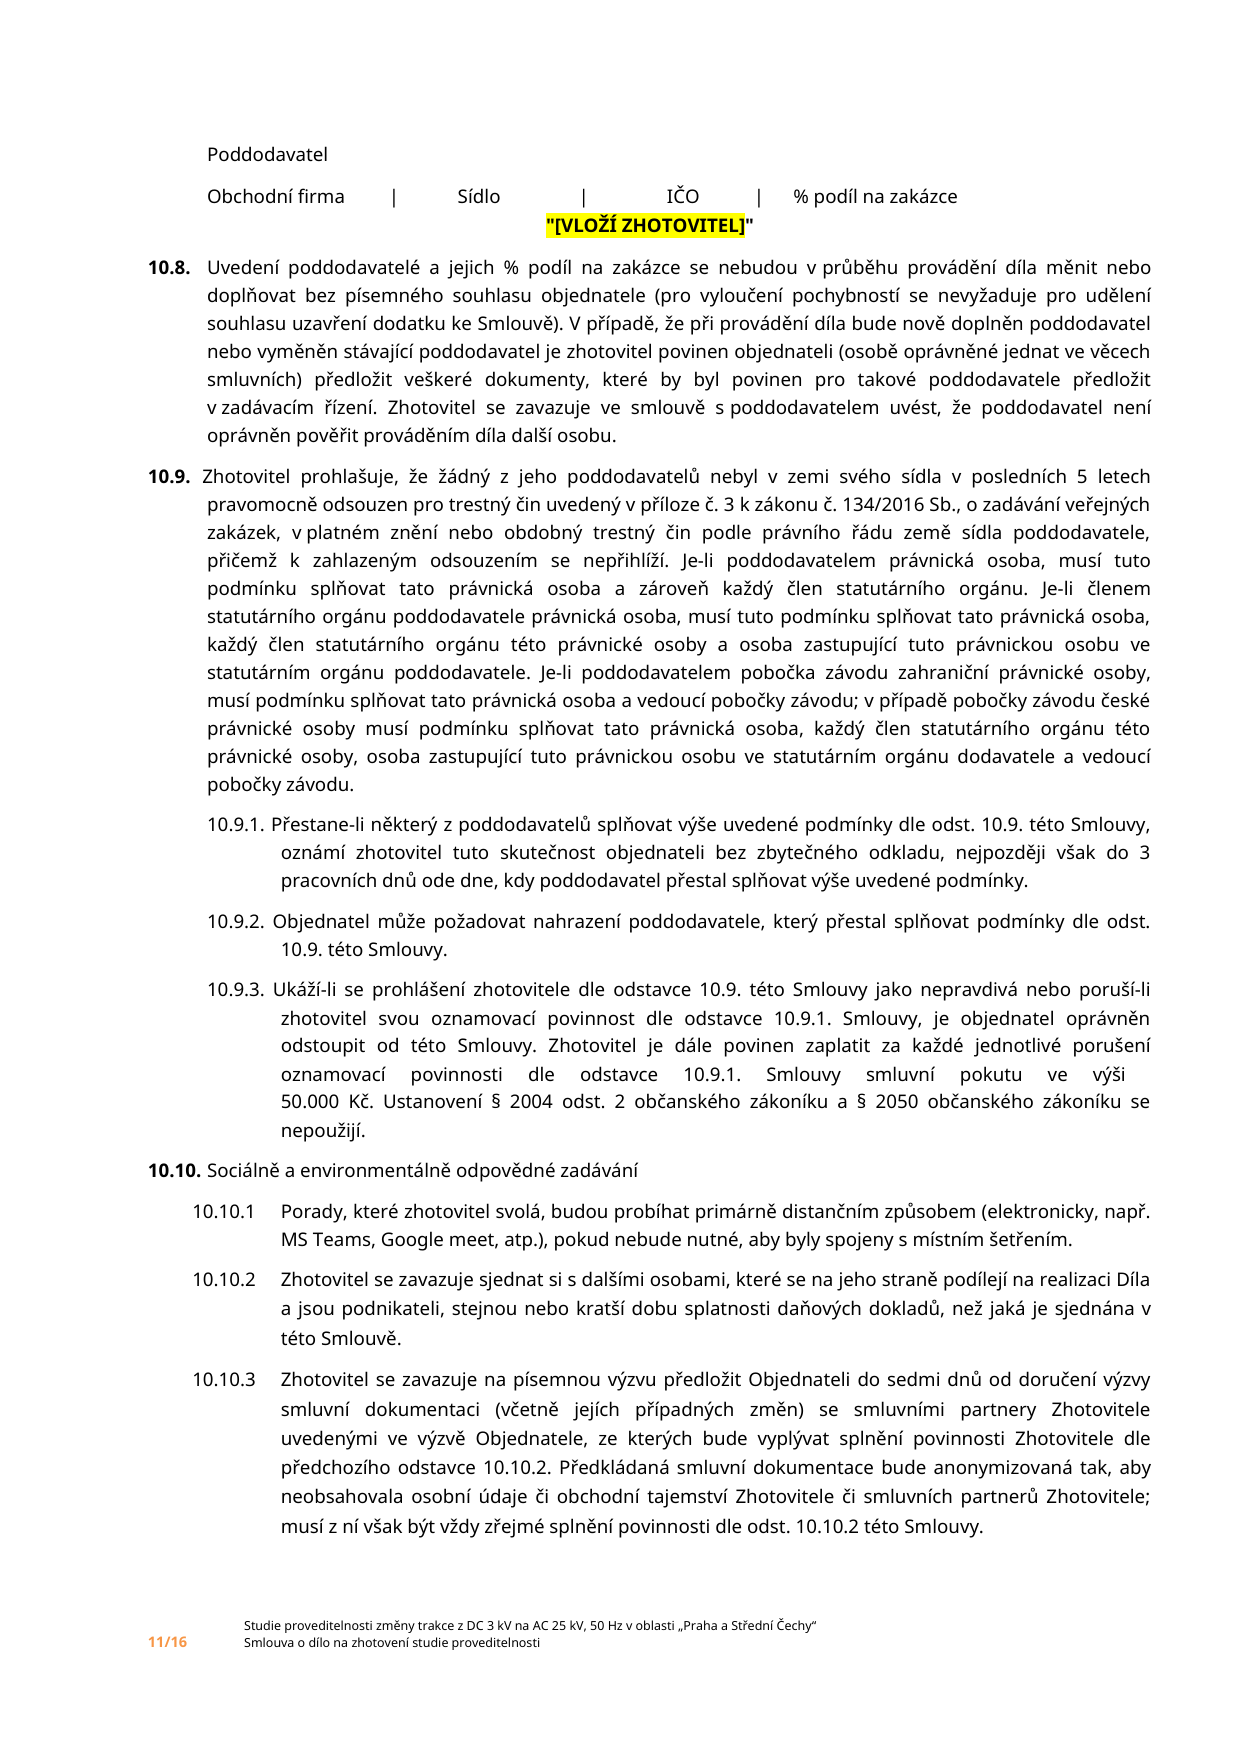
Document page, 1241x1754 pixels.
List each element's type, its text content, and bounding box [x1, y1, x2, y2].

text "[VLOŽÍ ZHOTOVITEL]" [148, 212, 1152, 238]
text Obchodní firma | Sídlo | IČO | % podíl na zakázce [151, 183, 1152, 209]
text 10.9. Zhotovitel prohlašuje, že žádný z jeho poddodavatelů nebyl v zemi svého sídla v posledních 5 letech pravomocně odsouzen pro trestný čin uvedený v příloze č. 3 k zákonu č. 134/2016 Sb., o zadávání veřejných zakázek, v platném znění nebo obdobný trestný čin podle právního řádu země sídla poddodavatele, přičemž k zahlazeným odsouzením se nepřihlíží. Je-li poddodavatelem právnická osoba, musí tuto podmínku splňovat tato právnická osoba a zároveň každý člen statutárního orgánu. Je-li členem statutárního orgánu poddodavatele právnická osoba, musí tuto podmínku splňovat tato právnická osoba, každý člen statutárního orgánu této právnické osoby a osoba zastupující tuto právnickou osobu ve statutárním orgánu poddodavatele. Je-li poddodavatelem pobočka závodu zahraniční právnické osoby, musí podmínku splňovat tato právnická osoba a vedoucí pobočky závodu; v případě pobočky závodu české právnické osoby musí podmínku splňovat tato právnická osoba, každý člen statutárního orgánu této právnické osoby, osoba zastupující tuto právnickou osobu ve statutárním orgánu dodavatele a vedoucí pobočky závodu. [148, 463, 1152, 797]
text 10.8. Uvedení poddodavatelé a jejich % podíl na zakázce se nebudou v průběhu provádění díla měnit nebo doplňovat bez písemného souhlasu objednatele (pro vyloučení pochybností se nevyžaduje pro udělení souhlasu uzavření dodatku ke Smlouvě). V případě, že při provádění díla bude nově doplněn poddodavatel nebo vyměněn stávající poddodavatel je zhotovitel povinen objednateli (osobě oprávněné jednat ve věcech smluvních) předložit veškeré dokumenty, které by byl povinen pro takové poddodavatele předložit v zadávacím řízení. Zhotovitel se zavazuje ve smlouvě s poddodavatelem uvést, že poddodavatel není oprávněn pověřit prováděním díla další osobu. [148, 254, 1152, 448]
text 10.10.3 Zhotovitel se zavazuje na písemnou výzvu předložit Objednateli do sedmi dnů od doručení výzvy smluvní dokumentaci (včetně jejích případných změn) se smluvními partnery Zhotovitele uvedenými ve výzvě Objednatele, ze kterých bude vyplývat splnění povinnosti Zhotovitele dle předchozího odstavce 10.10.2. Předkládaná smluvní dokumentace bude anonymizovaná tak, aby neobsahovala osobní údaje či obchodní tajemství Zhotovitele či smluvních partnerů Zhotovitele; musí z ní však být vždy zřejmé splnění povinnosti dle odst. 10.10.2 této Smlouvy. [192, 1367, 1152, 1539]
text 10.9.3. Ukáží-li se prohlášení zhotovitele dle odstavce 10.9. této Smlouvy jako nepravdivá nebo poruší-li zhotovitel svou oznamovací povinnost dle odstavce 10.9.1. Smlouvy, je objednatel oprávněn odstoupit od této Smlouvy. Zhotovitel je dále povinen zaplatit za každé jednotlivé porušení oznamovací povinnosti dle odstavce 10.9.1. Smlouvy smluvní pokutu ve výši 50.000 Kč. Ustanovení § 2004 odst. 2 občanského zákoníku a § 2050 občanského zákoníku se nepoužijí. [207, 977, 1152, 1142]
text 10.10.1 Porady, které zhotovitel svolá, budou probíhat primárně distančním způsobem (elektronicky, např. MS Teams, Google meet, atp.), pokud nebude nutné, aby byly spojeny s místním šetřením. [192, 1198, 1152, 1251]
text 10.9.1. Přestane-li některý z poddodavatelů splňovat výše uvedené podmínky dle odst. 10.9. této Smlouvy, oznámí zhotovitel tuto skutečnost objednateli bez zbytečného odkladu, nejpozději však do 3 pracovních dnů ode dne, kdy poddodavatel přestal splňovat výše uvedené podmínky. [207, 812, 1152, 893]
text 10.10. Sociálně a environmentálně odpovědné zadávání [148, 1157, 1152, 1183]
text Poddodavatel [204, 141, 1152, 167]
text 10.9.2. Objednatel může požadovat nahrazení poddodavatele, který přestal splňovat podmínky dle odst. 10.9. této Smlouvy. [207, 908, 1152, 962]
text 10.10.2 Zhotovitel se zavazuje sjednat si s dalšími osobami, které se na jeho straně podílejí na realizaci Díla a jsou podnikateli, stejnou nebo kratší dobu splatnosti daňových dokladů, než jaká je sjednána v této Smlouvě. [192, 1266, 1152, 1351]
